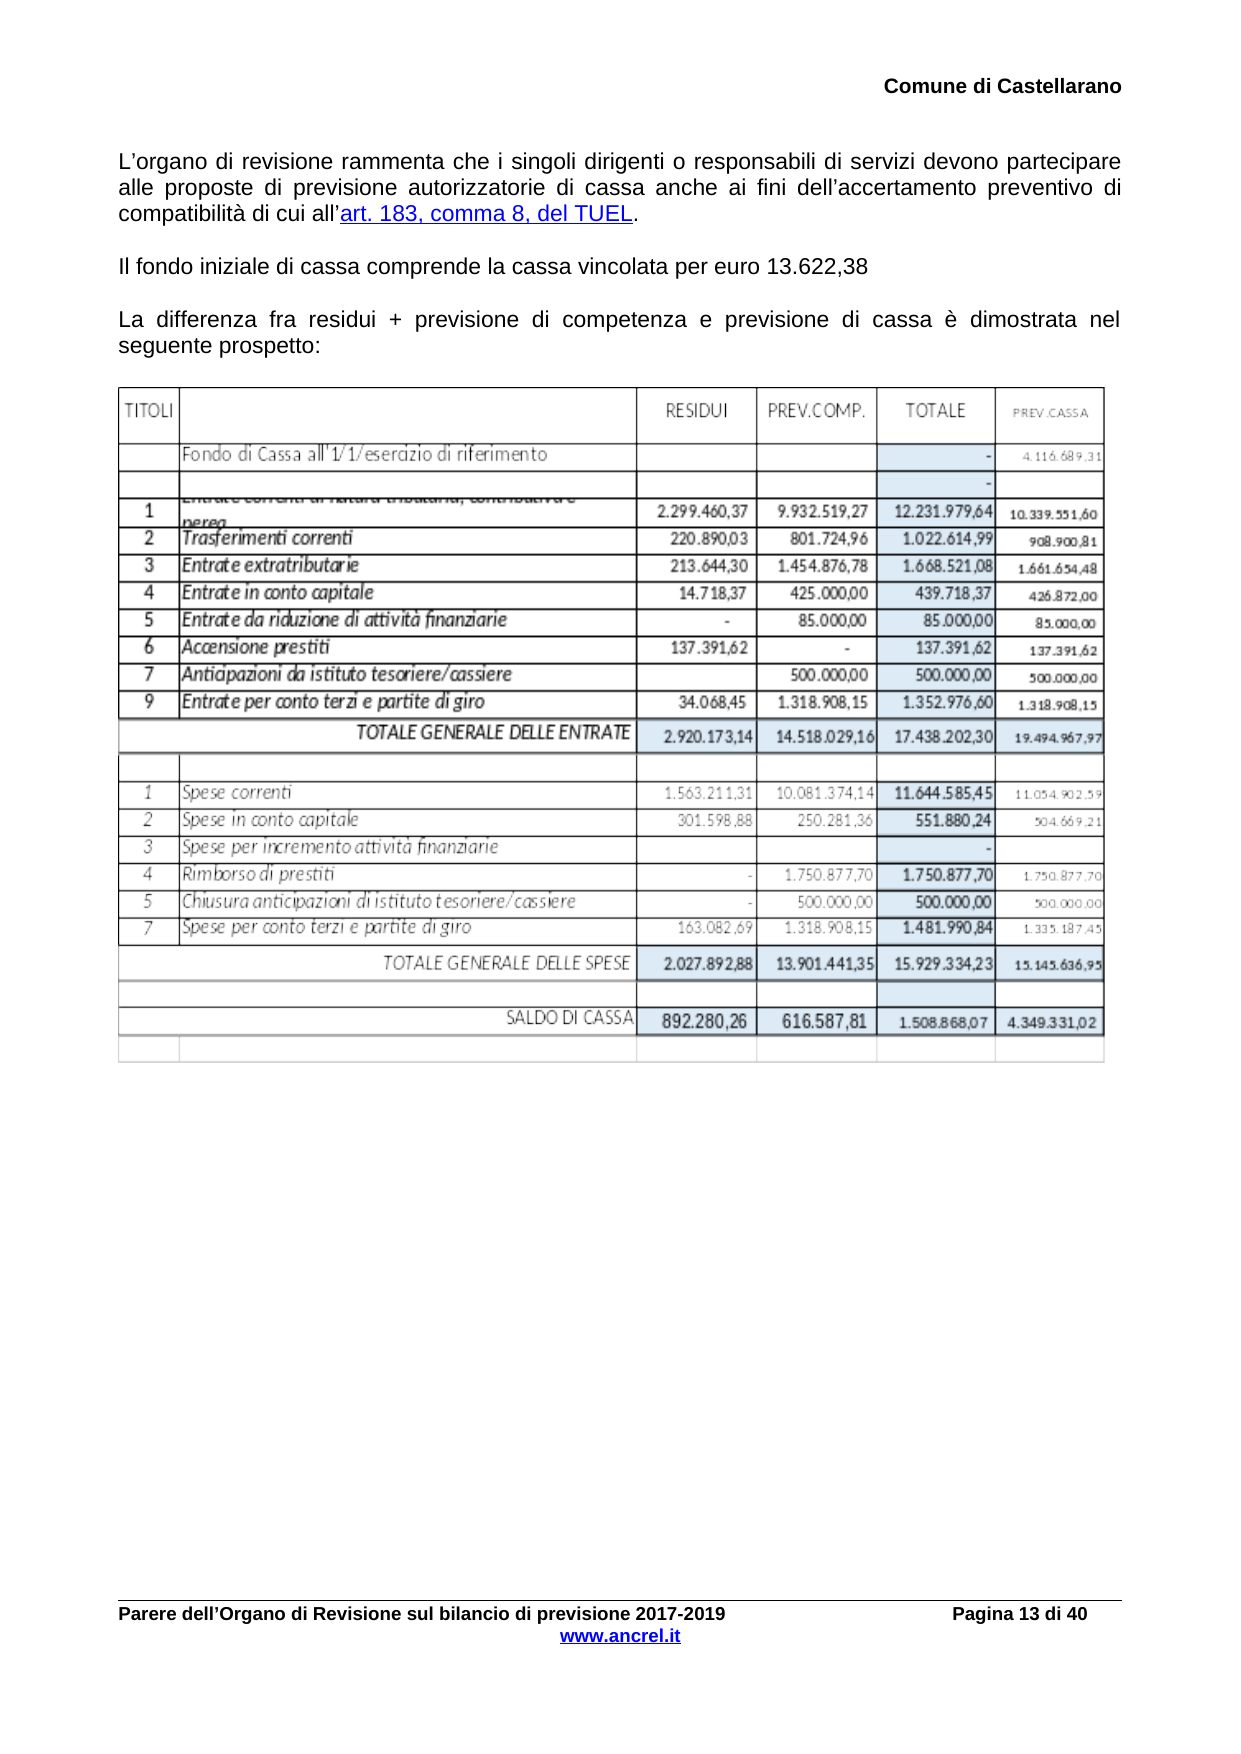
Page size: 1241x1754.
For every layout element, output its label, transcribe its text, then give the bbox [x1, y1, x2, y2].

text L’organo di revisione rammenta che i singoli dirigenti o responsabili di servizi devono partecipare alle proposte di previsione autorizzatorie di cassa anche ai fini dell’accertamento preventivo di compatibilità di cui all’art. 183, comma 8, del TUEL. [118, 148, 1122, 227]
text Il fondo iniziale di cassa comprende la cassa vincolata per euro 13.622,38 [118, 253, 1122, 279]
text La differenza fra residui + previsione di competenza e previsione di cassa è dimostrata nel seguente prospetto: [118, 306, 1122, 358]
